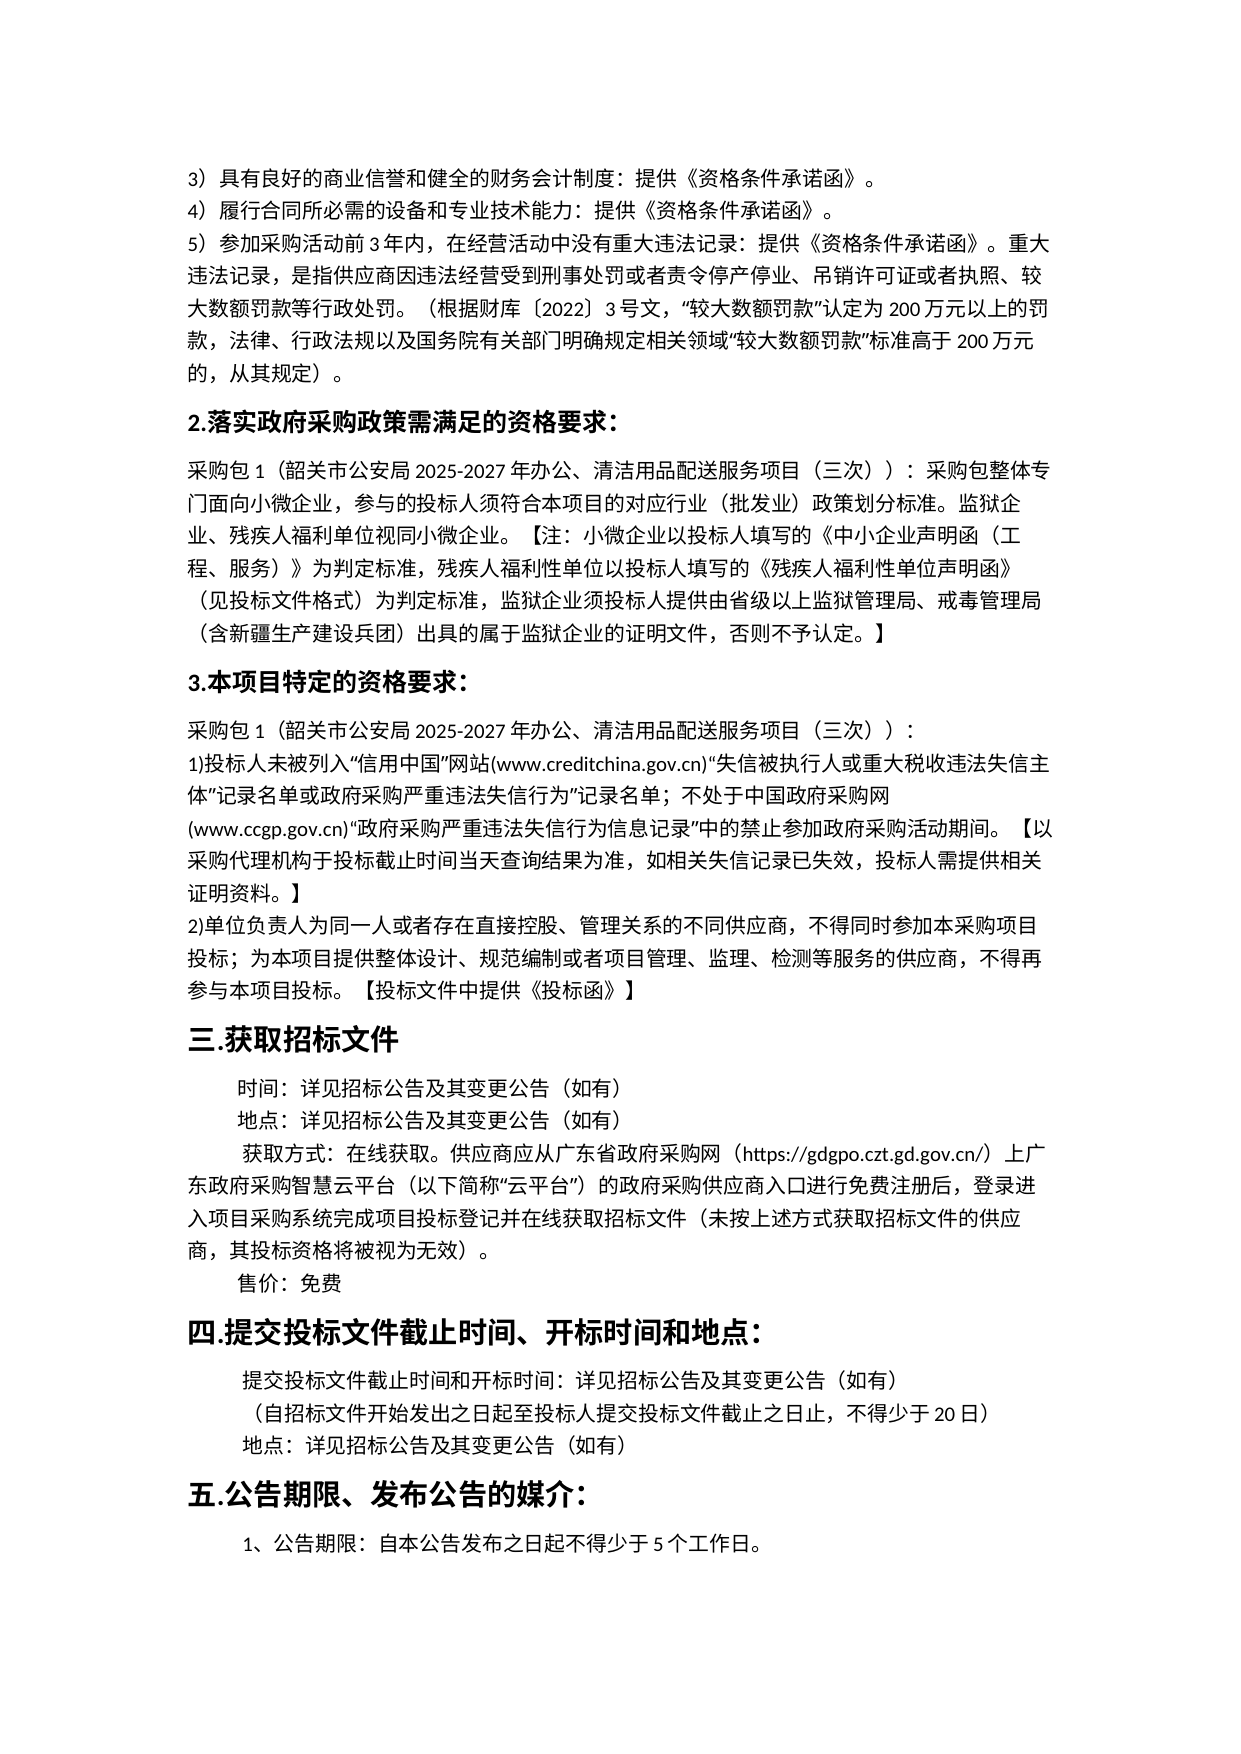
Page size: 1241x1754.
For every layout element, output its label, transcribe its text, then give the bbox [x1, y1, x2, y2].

text 5）参加采购活动前3年内，在经营活动中没有重大违法记录：提供《资格条件承诺函》。重大违法记录，是指供应商因违法经营受到刑事处罚或者责令停产停业、吊销许可证或者执照、较大数额罚款等行政处罚。（根据财库〔2022〕3号文，“较大数额罚款”认定为200万元以上的罚款，法律、行政法规以及国务院有关部门明确规定相关领域“较大数额罚款”标准高于200万元的，从其规定）。 [187, 227, 1053, 389]
text 4）履行合同所必需的设备和专业技术能力：提供《资格条件承诺函》。 [187, 194, 1053, 227]
text （自招标文件开始发出之日起至投标人提交投标文件截止之日止，不得少于20日） [187, 1397, 1053, 1429]
text 采购包1（韶关市公安局2025-2027年办公、清洁用品配送服务项目（三次））： [187, 714, 1053, 747]
text 时间：详见招标公告及其变更公告（如有） [187, 1072, 1053, 1104]
text 1、公告期限：自本公告发布之日起不得少于5个工作日。 [187, 1527, 1053, 1559]
text 四.提交投标文件截止时间、开标时间和地点： [187, 1299, 1053, 1364]
text 采购包1（韶关市公安局2025-2027年办公、清洁用品配送服务项目（三次））：采购包整体专门面向小微企业，参与的投标人须符合本项目的对应行业（批发业）政策划分标准。监狱企业、残疾人福利单位视同小微企业。【注：小微企业以投标人填写的《中小企业声明函（工程、服务）》为判定标准，残疾人福利性单位以投标人填写的《残疾人福利性单位声明函》（见投标文件格式）为判定标准，监狱企业须投标人提供由省级以上监狱管理局、戒毒管理局（含新疆生产建设兵团）出具的属于监狱企业的证明文件，否则不予认定。】 [187, 454, 1053, 649]
text 3）具有良好的商业信誉和健全的财务会计制度：提供《资格条件承诺函》。 [187, 162, 1053, 194]
text 2)单位负责人为同一人或者存在直接控股、管理关系的不同供应商，不得同时参加本采购项目投标；为本项目提供整体设计、规范编制或者项目管理、监理、检测等服务的供应商，不得再参与本项目投标。【投标文件中提供《投标函》】 [187, 909, 1053, 1007]
text 地点：详见招标公告及其变更公告（如有） [187, 1429, 1053, 1462]
text 1)投标人未被列入“信用中国”网站(www.creditchina.gov.cn)“失信被执行人或重大税收违法失信主体”记录名单或政府采购严重违法失信行为”记录名单；不处于中国政府采购网(www.ccgp.gov.cn)“政府采购严重违法失信行为信息记录”中的禁止参加政府采购活动期间。【以采购代理机构于投标截止时间当天查询结果为准，如相关失信记录已失效，投标人需提供相关证明资料。】 [187, 747, 1053, 909]
text 三.获取招标文件 [187, 1007, 1053, 1072]
text 地点：详见招标公告及其变更公告（如有） [187, 1104, 1053, 1137]
text 提交投标文件截止时间和开标时间：详见招标公告及其变更公告（如有） [187, 1364, 1053, 1397]
text 3.本项目特定的资格要求： [187, 649, 1053, 714]
text 五.公告期限、发布公告的媒介： [187, 1462, 1053, 1527]
text 售价：免费 [187, 1267, 1053, 1299]
text 2.落实政府采购政策需满足的资格要求： [187, 389, 1053, 454]
text 获取方式：在线获取。供应商应从广东省政府采购网（https://gdgpo.czt.gd.gov.cn/）上广东政府采购智慧云平台（以下简称“云平台”）的政府采购供应商入口进行免费注册后，登录进入项目采购系统完成项目投标登记并在线获取招标文件（未按上述方式获取招标文件的供应商，其投标资格将被视为无效）。 [187, 1137, 1053, 1267]
